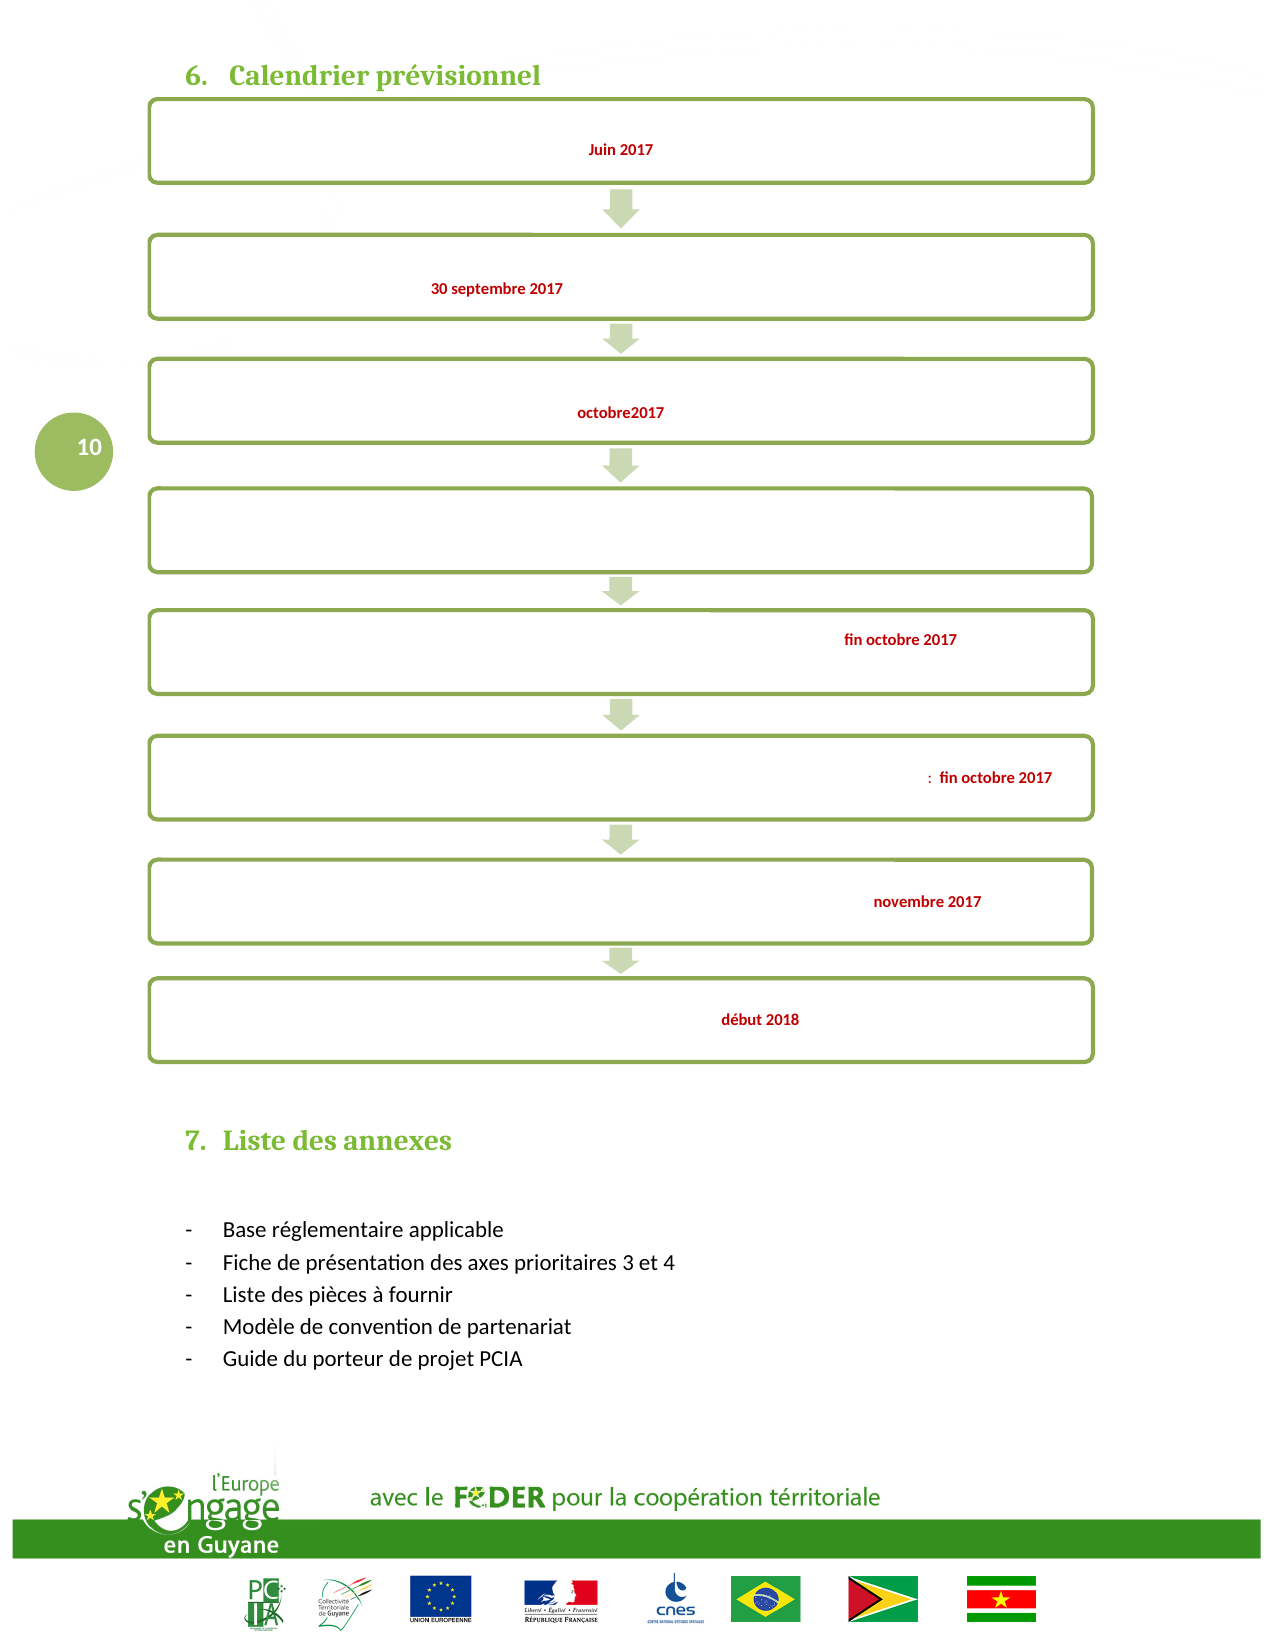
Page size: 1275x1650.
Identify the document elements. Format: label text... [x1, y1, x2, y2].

subtitle Liste des annexes [185, 1124, 1181, 1157]
list Fiche de présentation des axes prioritaires 3 et 4 [185, 1248, 1181, 1276]
subtitle Calendrier prévisionnel [185, 59, 1181, 93]
list Base réglementaire applicable [185, 1215, 1181, 1243]
list Liste des pièces à fournir [185, 1280, 1181, 1308]
list Modèle de convention de partenariat [185, 1312, 1181, 1340]
list Guide du porteur de projet PCIA [185, 1344, 1181, 1372]
picture [12, 0, 1261, 1645]
